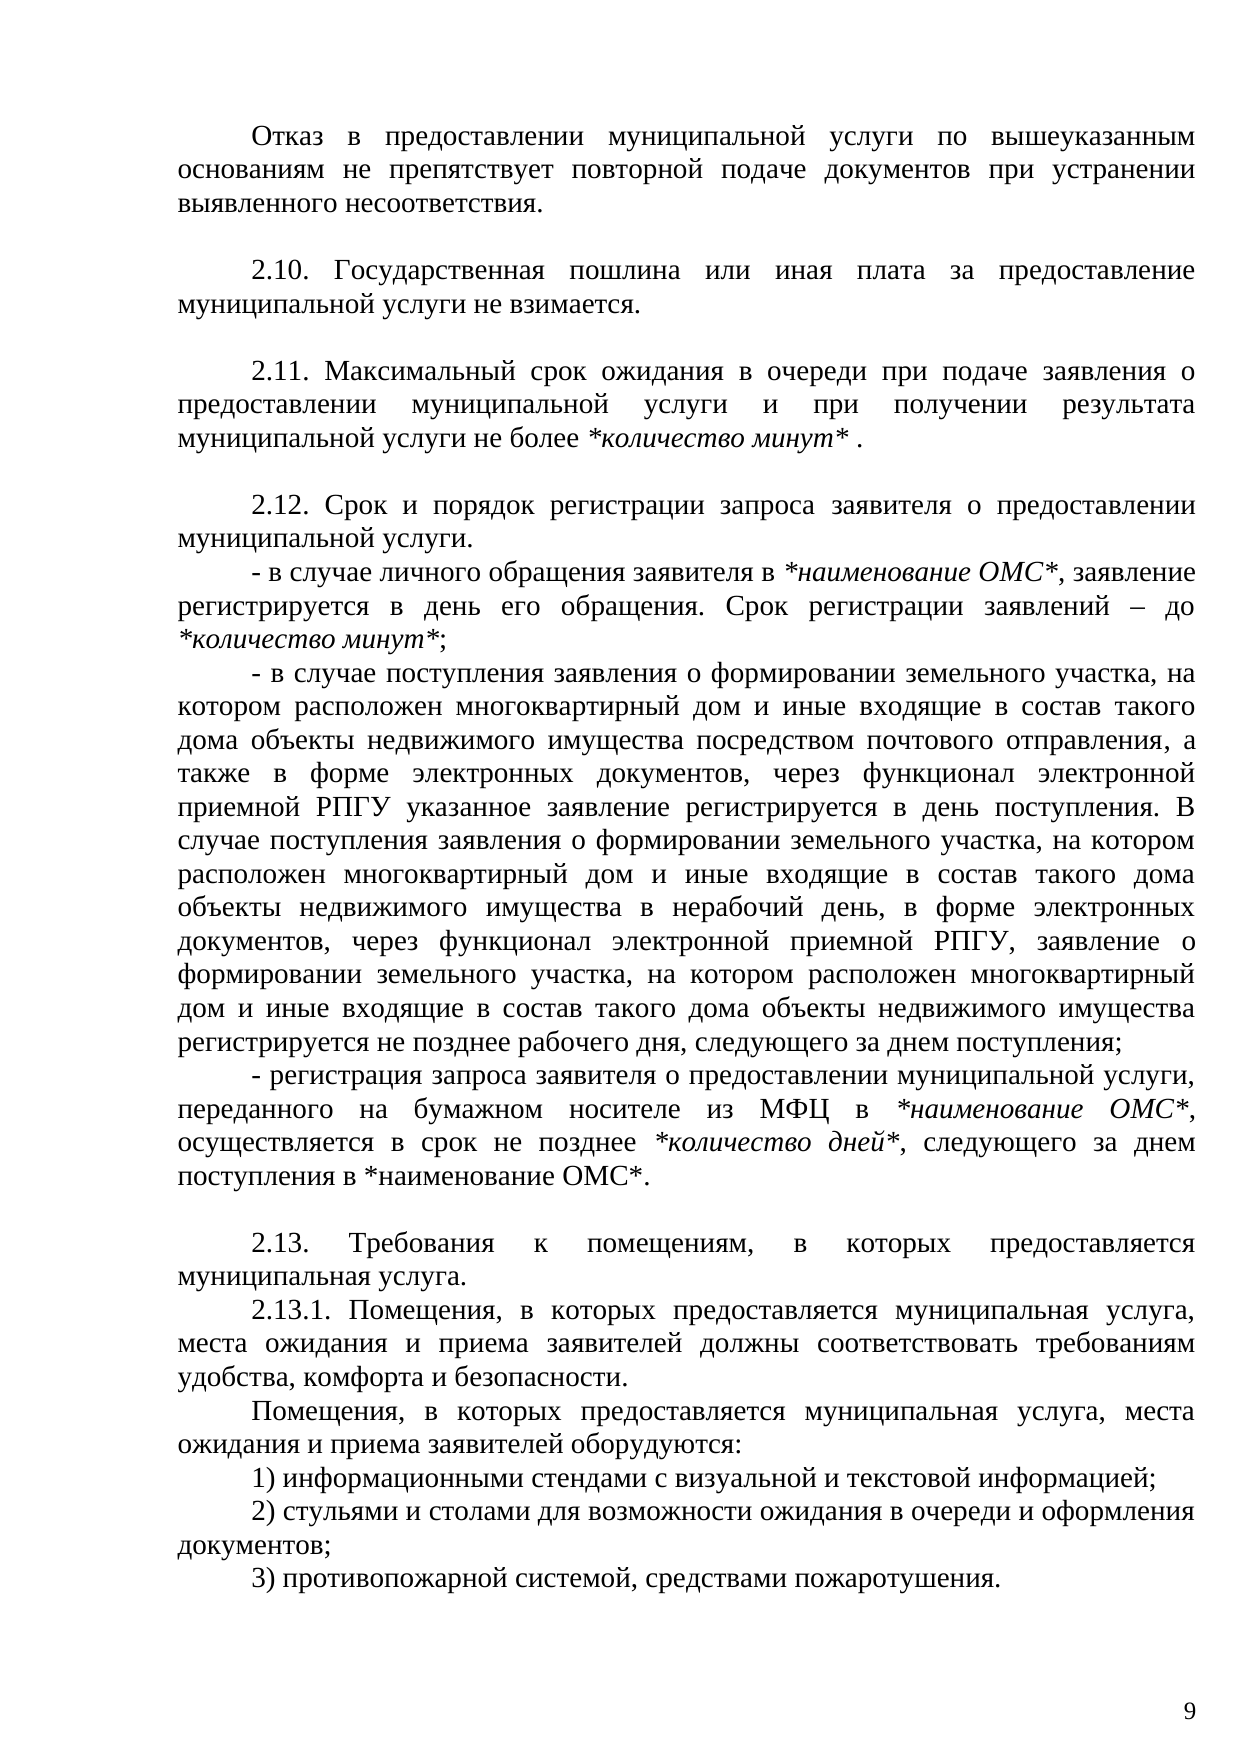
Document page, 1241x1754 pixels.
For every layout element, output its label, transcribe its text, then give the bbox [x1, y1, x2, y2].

text 2.13. Требования к помещениям, в которых предоставляется муниципальная услуга. [177, 1225, 1196, 1292]
list Отказ в предоставлении муниципальной услуги по вышеуказанным основаниям не препятствует повторной подаче документов при устранении выявленного несоответствия. [177, 118, 1196, 219]
text 2) стульями и столами для возможности ожидания в очереди и оформления документов; [177, 1493, 1196, 1560]
text 2.11. Максимальный срок ожидания в очереди при подаче заявления о предоставлении муниципальной услуги и при получении результата муниципальной услуги не более *количество минут* . [177, 353, 1196, 453]
list 2.12. Срок и порядок регистрации запроса заявителя о предоставлении муниципальной услуги. [177, 487, 1196, 554]
text 1) информационными стендами с визуальной и текстовой информацией; [177, 1460, 1196, 1493]
text Помещения, в которых предоставляется муниципальная услуга, места ожидания и приема заявителей оборудуются: [177, 1393, 1196, 1460]
text 2.10. Государственная пошлина или иная плата за предоставление муниципальной услуги не взимается. [177, 252, 1196, 319]
text 2.13.1. Помещения, в которых предоставляется муниципальная услуга, места ожидания и приема заявителей должны соответствовать требованиям удобства, комфорта и безопасности. [177, 1292, 1196, 1393]
list - регистрация запроса заявителя о предоставлении муниципальной услуги, переданного на бумажном носителе из МФЦ в *наименование ОМС*, осуществляется в срок не позднее *количество дней*, следующего за днем поступления в *наименование ОМС*. [177, 1057, 1196, 1191]
text 3) противопожарной системой, средствами пожаротушения. [177, 1560, 1196, 1594]
list - в случае личного обращения заявителя в *наименование ОМС*, заявление регистрируется в день его обращения. Срок регистрации заявлений – до *количество минут*; [177, 554, 1196, 655]
list - в случае поступления заявления о формировании земельного участка, на котором расположен многоквартирный дом и иные входящие в состав такого дома объекты недвижимого имущества посредством почтового отправления, а также в форме электронных документов, через функционал электронной приемной РПГУ указанное заявление регистрируется в день поступления. В случае поступления заявления о формировании земельного участка, на котором расположен многоквартирный дом и иные входящие в состав такого дома объекты недвижимого имущества в нерабочий день, в форме электронных документов, через функционал электронной приемной РПГУ, заявление о формировании земельного участка, на котором расположен многоквартирный дом и иные входящие в состав такого дома объекты недвижимого имущества регистрируется не позднее рабочего дня, следующего за днем поступления; [177, 655, 1196, 1057]
